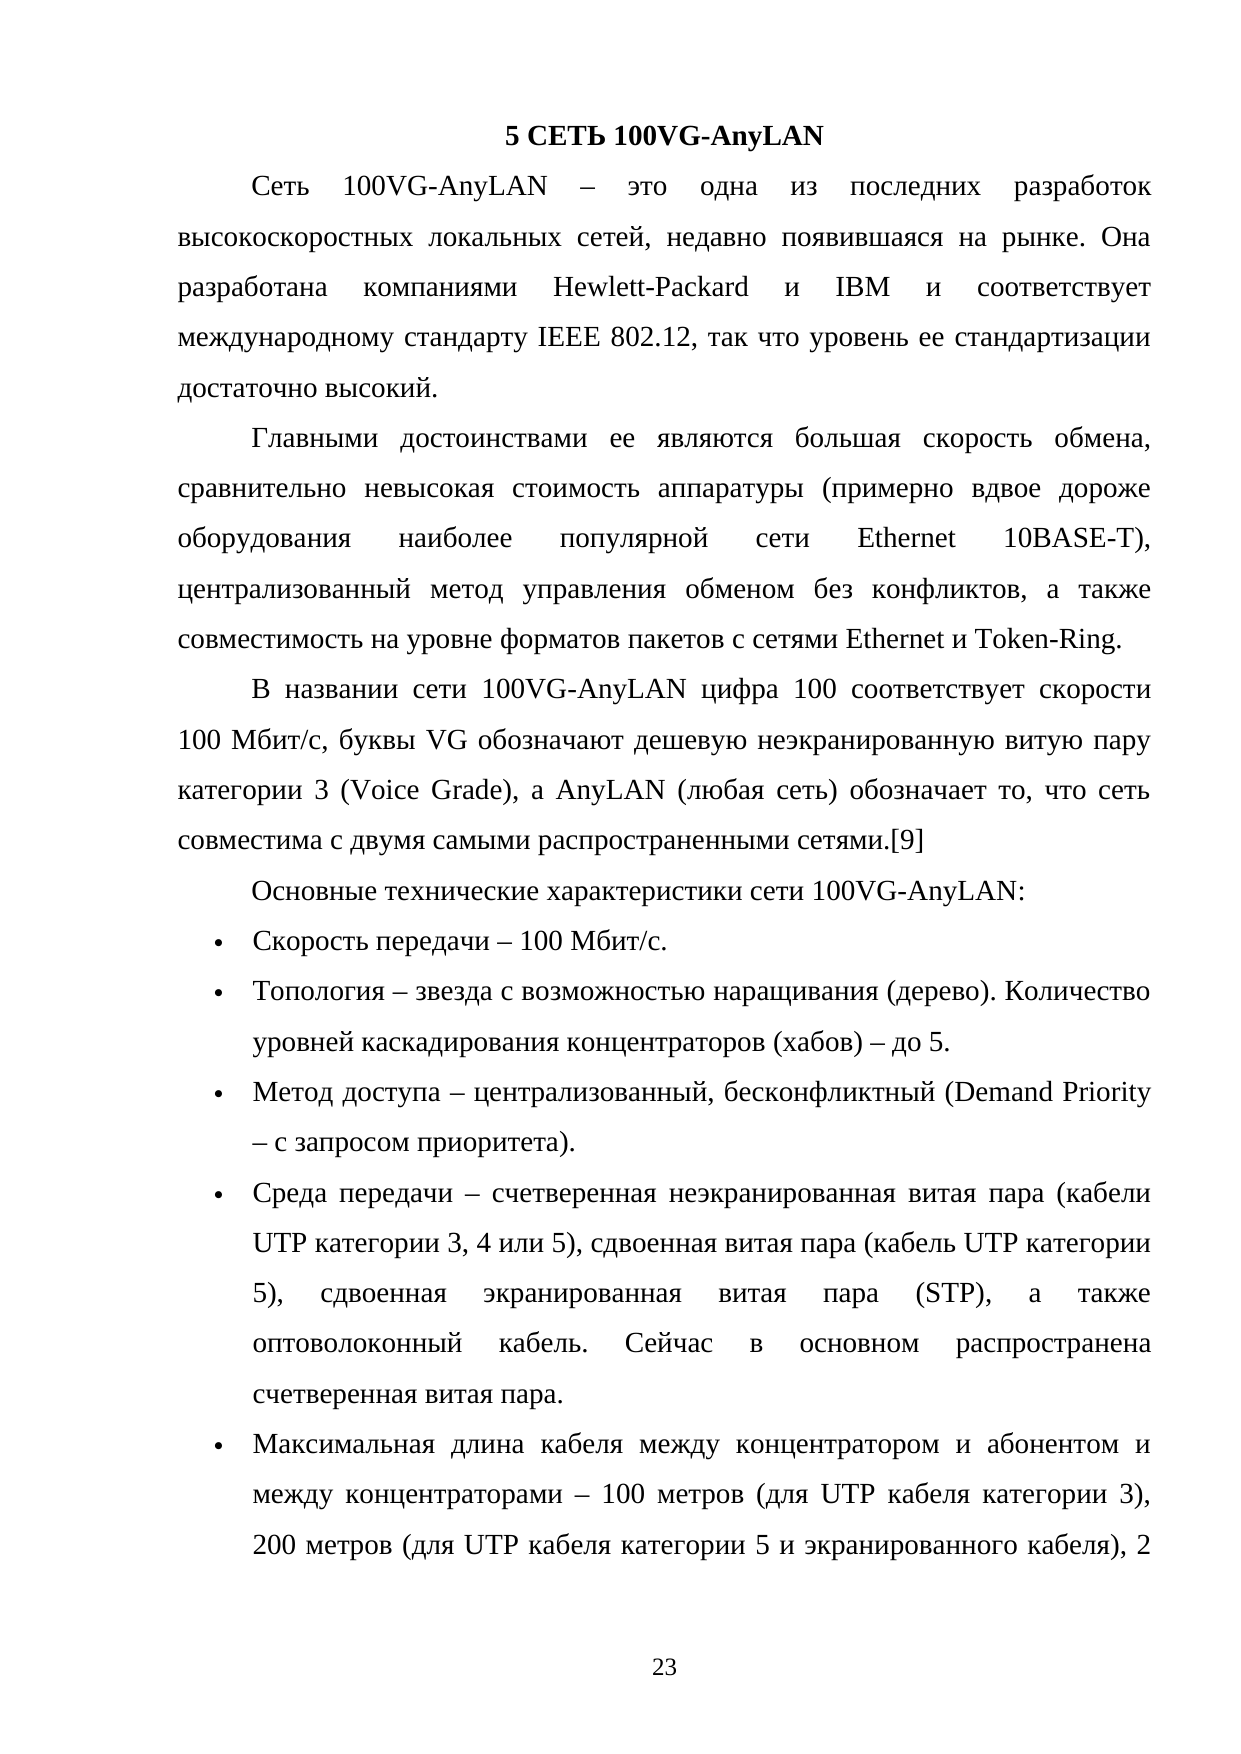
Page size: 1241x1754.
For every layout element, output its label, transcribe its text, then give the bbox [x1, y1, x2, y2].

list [215, 1426, 1152, 1560]
list Метод доступа – централизованный, бесконфликтный (Demand Priority – с запросом приоритета). [215, 1074, 1152, 1158]
text Главными достоинствами ее являются большая скорость обмена, сравнительно невысокая стоимость аппаратуры (примерно вдвое дороже оборудования наиболее популярной сети Ethernet 10BASE-T), централизованный метод управления обменом без конфликтов, а также совместимость на уровне форматов пакетов с сетями Ethernet и Token-Ring. [177, 420, 1152, 655]
text В названии сети 100VG-AnyLAN цифра 100 соответствует скорости 100 Мбит/с, буквы VG обозначают дешевую неэкранированную витую пару категории 3 (Voice Grade), а AnyLAN (любая сеть) обозначает то, что сеть совместима с двумя самыми распространенными сетями.[9] [177, 672, 1152, 856]
text Сеть 100VG-AnyLAN – это одна из последних разработок высокоскоростных локальных сетей, недавно появившаяся на рынке. Она разработана компаниями Hewlett-Packard и IBM и соответствует международному стандарту IEEE 802.12, так что уровень ее стандартизации достаточно высокий. [177, 168, 1152, 403]
text Основные технические характеристики сети 100VG-AnyLAN: [177, 873, 1152, 906]
list Скорость передачи – 100 Мбит/с. [215, 923, 1152, 957]
list Среда передачи – счетверенная неэкранированная витая пара (кабели UTP категории 3, 4 или 5), сдвоенная витая пара (кабель UTP категории 5), сдвоенная экранированная витая пара (STP), а также оптоволоконный кабель. Сейчас в основном распространена счетверенная витая пара. [215, 1175, 1152, 1409]
subtitle 5 СЕТЬ 100VG-AnyLAN [177, 118, 1152, 152]
list Топология – звезда с возможностью наращивания (дерево). Количество уровней каскадирования концентраторов (хабов) – до 5. [215, 973, 1152, 1057]
